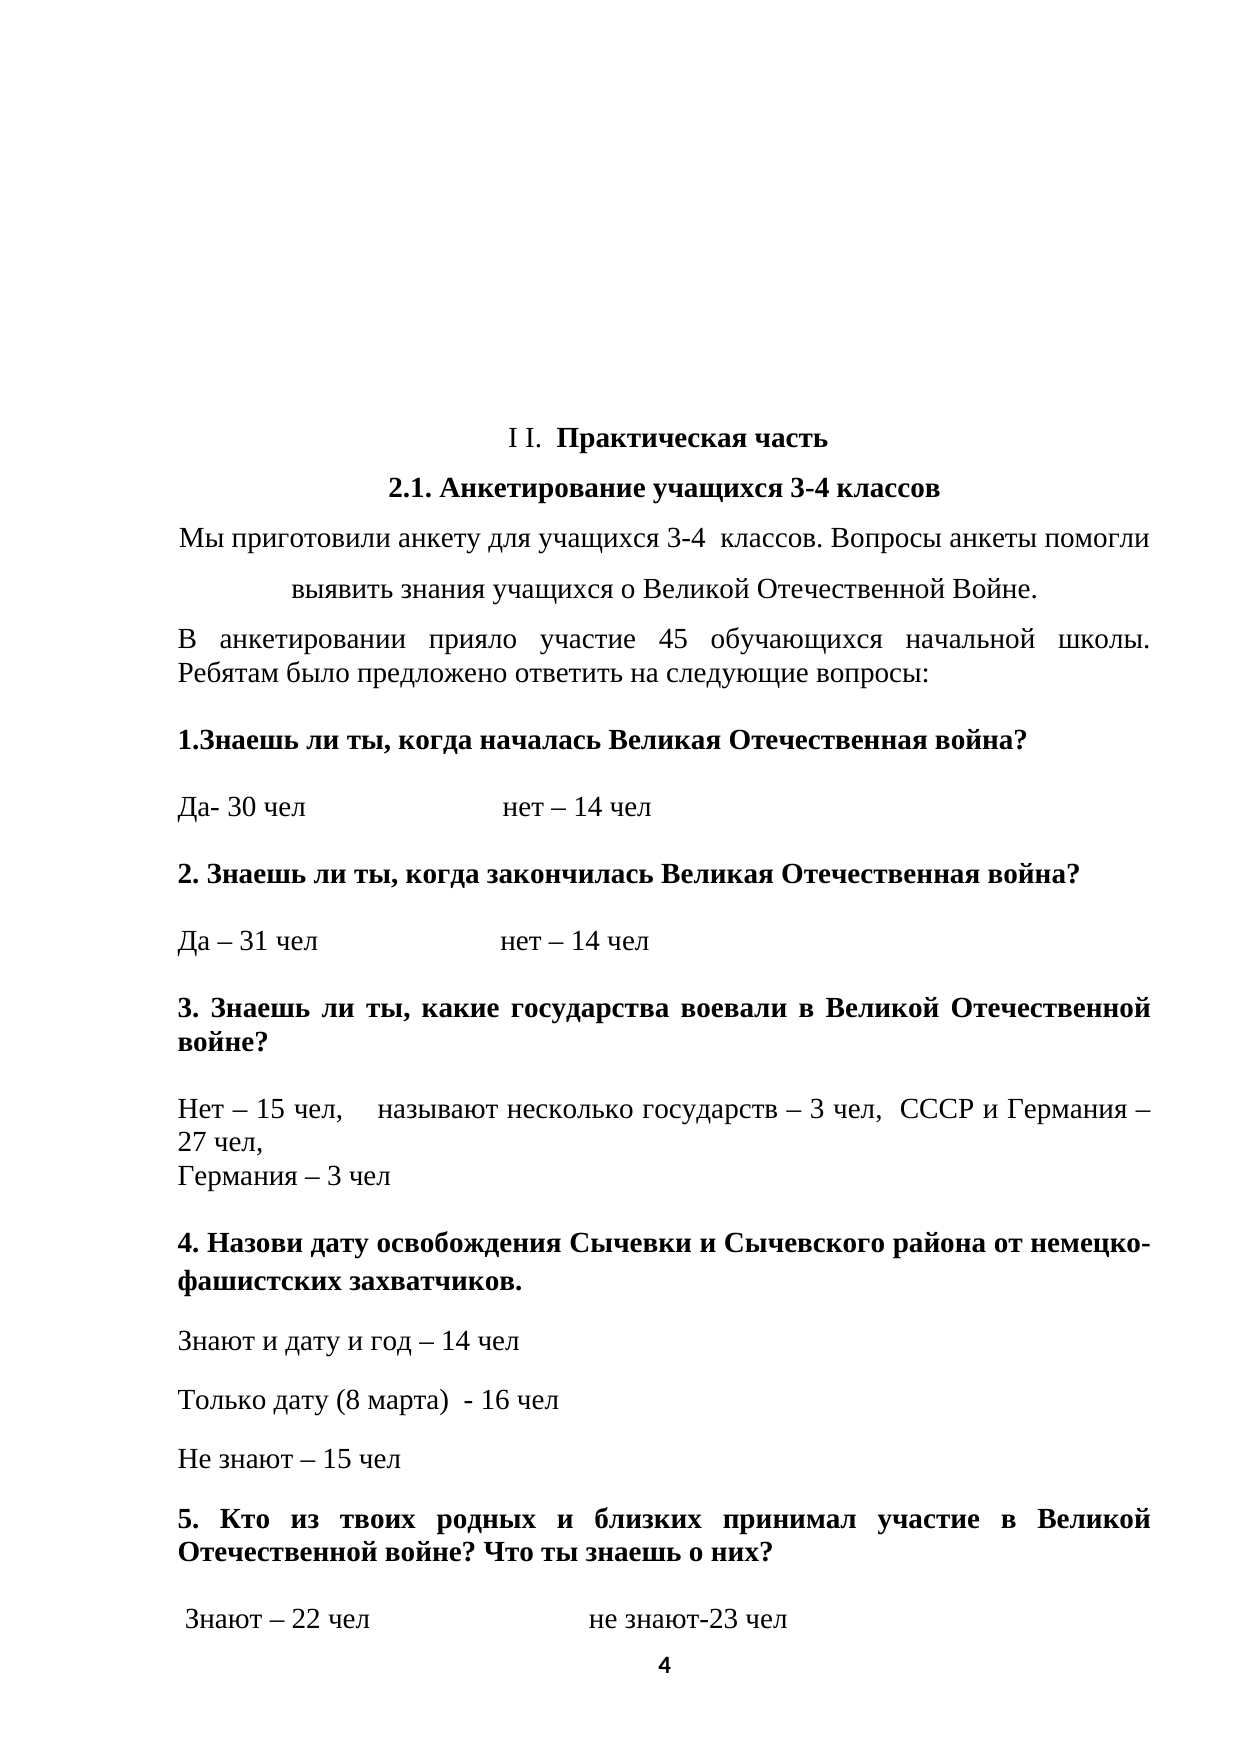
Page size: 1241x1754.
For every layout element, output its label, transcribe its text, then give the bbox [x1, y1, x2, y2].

text I I. Практическая часть [177, 420, 1152, 453]
text Знают и дату и год – 14 чел [177, 1323, 1152, 1356]
text Германия – 3 чел [177, 1158, 1152, 1191]
text Не знают – 15 чел [177, 1442, 1152, 1475]
text 5. Кто из твоих родных и близких принимал участие в Великой Отечественной войне? Что ты знаешь о них? [177, 1501, 1152, 1568]
text В анкетировании прияло участие 45 обучающихся начальной школы. Ребятам было предложено ответить на следующие вопросы: [177, 621, 1152, 688]
text Знают – 22 чел не знают-23 чел [177, 1602, 1152, 1635]
text 3. Знаешь ли ты, какие государства воевали в Великой Отечественной войне? [177, 990, 1152, 1057]
text 4. Назови дату освобождения Сычевки и Сычевского района от немецко-фашистских захватчиков. [177, 1225, 1152, 1297]
text 2.1. Анкетирование учащихся 3-4 классов [177, 470, 1152, 504]
text Да- 30 чел нет – 14 чел [177, 789, 1152, 822]
text 1.Знаешь ли ты, когда началась Великая Отечественная война? [177, 722, 1152, 755]
text 2. Знаешь ли ты, когда закончилась Великая Отечественная война? [177, 856, 1152, 889]
text Нет – 15 чел, называют несколько государств – 3 чел, СССР и Германия – 27 чел, [177, 1091, 1152, 1158]
text Да – 31 чел нет – 14 чел [177, 923, 1152, 957]
text Мы приготовили анкету для учащихся 3-4 классов. Вопросы анкеты помогли выявить знания учащихся о Великой Отечественной Войне. [177, 521, 1152, 604]
text Только дату (8 марта) - 16 чел [177, 1382, 1152, 1416]
